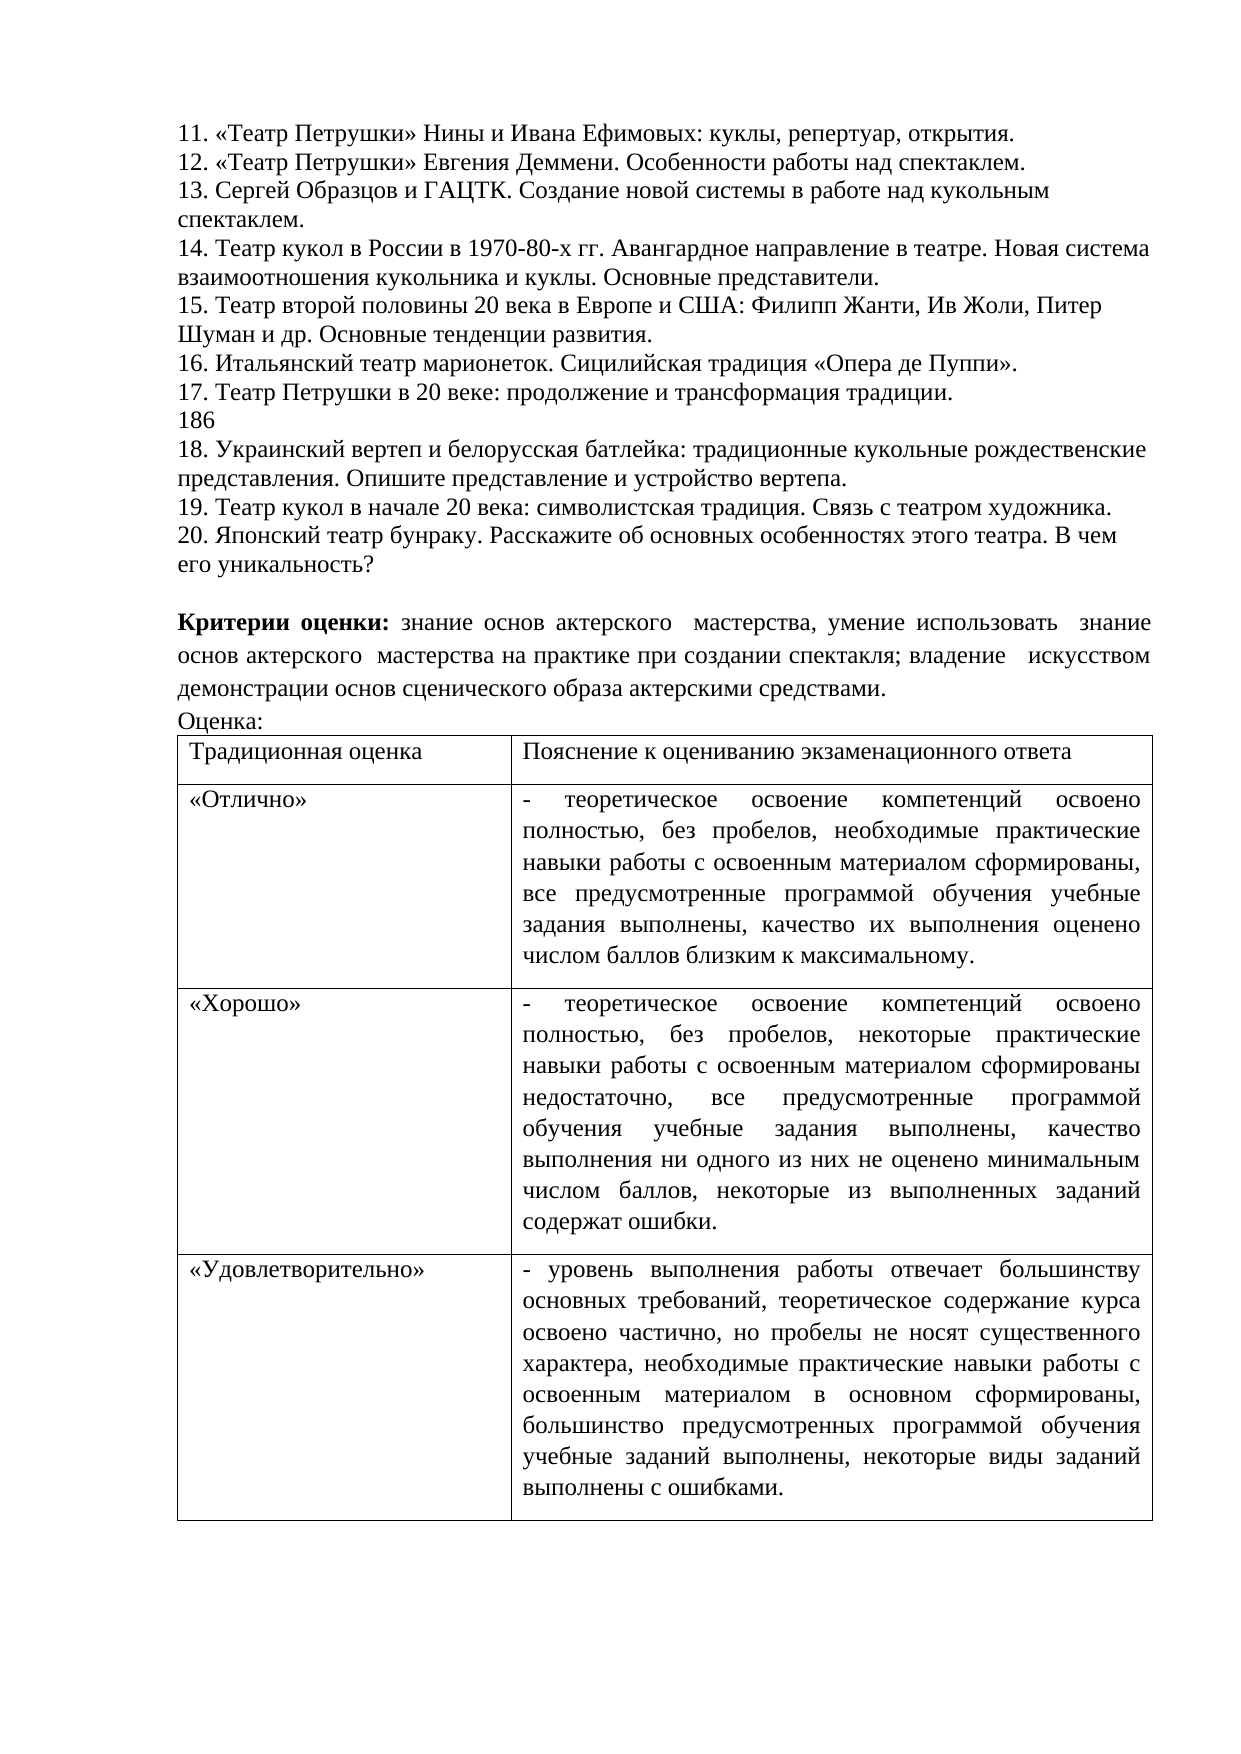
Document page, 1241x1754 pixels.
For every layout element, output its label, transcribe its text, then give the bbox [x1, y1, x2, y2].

table_cell - уровень выполнения работы отвечает большинству основных требований, теоретическое содержание курса освоено частично, но пробелы не носят существенного характера, необходимые практические навыки работы с освоенным материалом в основном сформированы, большинство предусмотренных программой обучения учебные заданий выполнены, некоторые виды заданий выполнены с ошибками. [512, 1255, 1152, 1519]
text 15. Театр второй половины 20 века в Европе и США: Филипп Жанти, Ив Жоли, Питер Шуман и др. Основные тенденции развития. [177, 291, 1152, 348]
text 186 [177, 406, 1152, 434]
text 13. Сергей Образцов и ГАЦТК. Создание новой системы в работе над кукольным спектаклем. [177, 176, 1152, 233]
text 20. Японский театр бунраку. Расскажите об основных особенностях этого театра. В чем его уникальность? [177, 521, 1152, 578]
table_cell - теоретическое освоение компетенций освоено полностью, без пробелов, некоторые практические навыки работы с освоенным материалом сформированы недостаточно, все предусмотренные программой обучения учебные задания выполнены, качество выполнения ни одного из них не оценено минимальным числом баллов, некоторые из выполненных заданий содержат ошибки. [512, 989, 1152, 1253]
table_header Пояснение к оцениванию экзаменационного ответа [512, 736, 1152, 783]
text Критерии оценки: знание основ актерского мастерства, умение использовать знание основ актерского мастерства на практике при создании спектакля; владение искусством демонстрации основ сценического образа актерскими средствами. [177, 607, 1152, 702]
text 12. «Театр Петрушки» Евгения Деммени. Особенности работы над спектаклем. [177, 147, 1152, 176]
table_cell «Удовлетворительно» [178, 1255, 511, 1519]
text 17. Театр Петрушки в 20 веке: продолжение и трансформация традиции. [177, 377, 1152, 406]
text 16. Итальянский театр марионеток. Сицилийская традиция «Опера де Пуппи». [177, 348, 1152, 377]
text 11. «Театр Петрушки» Нины и Ивана Ефимовых: куклы, репертуар, открытия. [177, 118, 1152, 147]
text Оценка: [177, 706, 1152, 735]
table_header Традиционная оценка [178, 736, 511, 783]
table_cell - теоретическое освоение компетенций освоено полностью, без пробелов, необходимые практические навыки работы с освоенным материалом сформированы, все предусмотренные программой обучения учебные задания выполнены, качество их выполнения оценено числом баллов близким к максимальному. [512, 785, 1152, 987]
table_cell «Отлично» [178, 785, 511, 987]
text 19. Театр кукол в начале 20 века: символистская традиция. Связь с театром художника. [177, 492, 1152, 521]
table_cell «Хорошо» [178, 989, 511, 1253]
text 18. Украинский вертеп и белорусская батлейка: традиционные кукольные рождественские представления. Опишите представление и устройство вертепа. [177, 434, 1152, 492]
text 14. Театр кукол в России в 1970-80-х гг. Авангардное направление в театре. Новая система взаимоотношения кукольника и куклы. Основные представители. [177, 233, 1152, 291]
